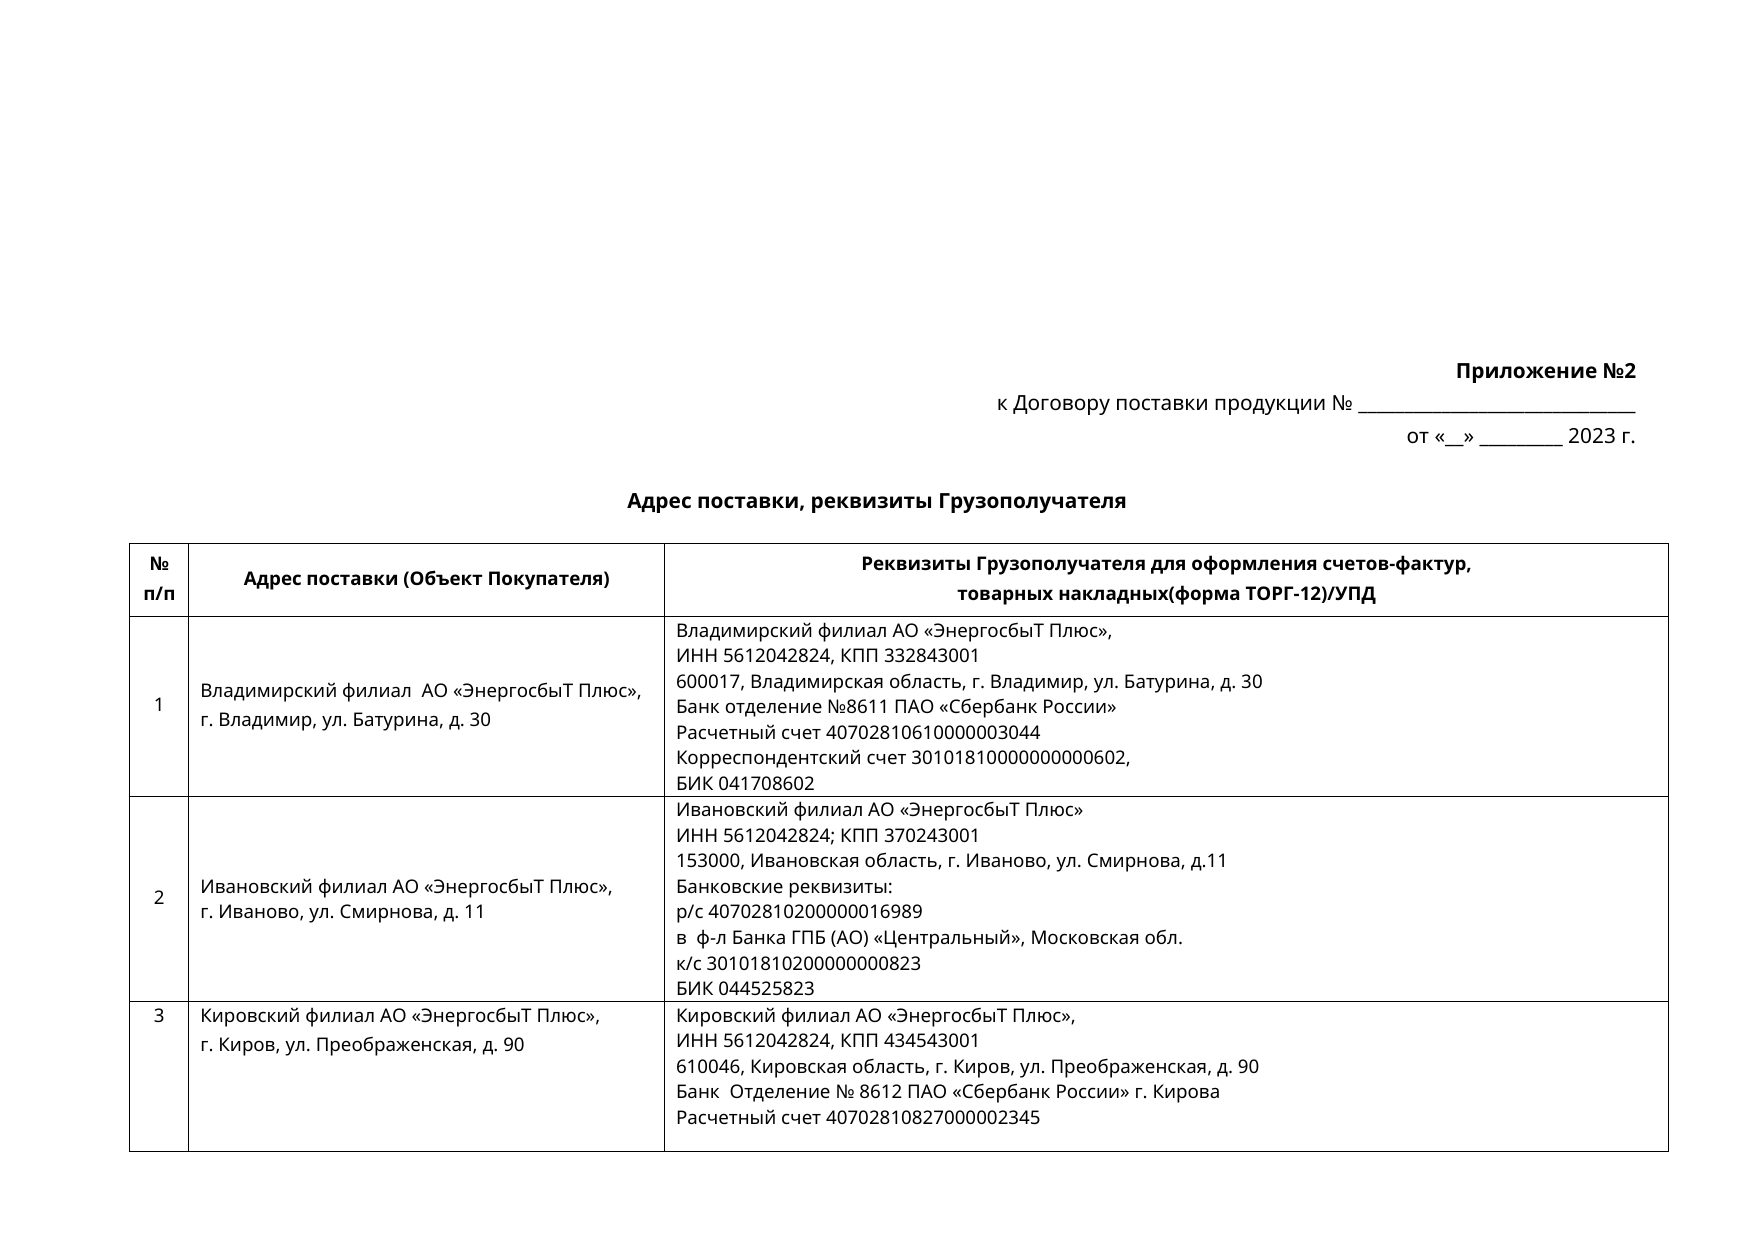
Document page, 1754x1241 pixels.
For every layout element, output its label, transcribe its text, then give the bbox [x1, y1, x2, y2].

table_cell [665, 1002, 1668, 1151]
table_header Реквизиты Грузополучателя для оформления счетов-фактур, товарных накладных(форма ТОРГ-12)/УПД [665, 544, 1668, 616]
text от «__» _________ 2023 г. [118, 421, 1636, 449]
table_cell 1 [130, 617, 188, 796]
table_cell 3 [130, 1002, 188, 1151]
table_cell Владимирский филиал АО «ЭнергосбыТ Плюс», ИНН 5612042824, КПП 332843001 600017, Владимирская область, г. Владимир, ул. Батурина, д. 30 Банк отделение №8611 ПАО «Сбербанк России» Расчетный счет 40702810610000003044 Корреспондентский счет 30101810000000000602, БИК 041708602 [665, 617, 1668, 796]
text Адрес поставки, реквизиты Грузополучателя [118, 486, 1636, 515]
table_cell Ивановский филиал АО «ЭнергосбыТ Плюс» ИНН 5612042824; КПП 370243001 153000, Ивановская область, г. Иваново, ул. Смирнова, д.11 Банковские реквизиты: р/с 40702810200000016989 в ф-л Банка ГПБ (АО) «Центральный», Московская обл. к/с 30101810200000000823 БИК 044525823 [665, 797, 1668, 1001]
table_cell 2 [130, 797, 188, 1001]
text Приложение №2 [118, 356, 1636, 384]
table_cell Владимирский филиал АО «ЭнергосбыТ Плюс», г. Владимир, ул. Батурина, д. 30 [189, 617, 664, 796]
text к Договору поставки продукции № ______________________________ [118, 388, 1636, 417]
table_header Адрес поставки (Объект Покупателя) [189, 544, 664, 616]
table_cell Ивановский филиал АО «ЭнергосбыТ Плюс», г. Иваново, ул. Смирнова, д. 11 [189, 797, 664, 1001]
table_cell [189, 1002, 664, 1151]
table_header № п/п [130, 544, 188, 616]
